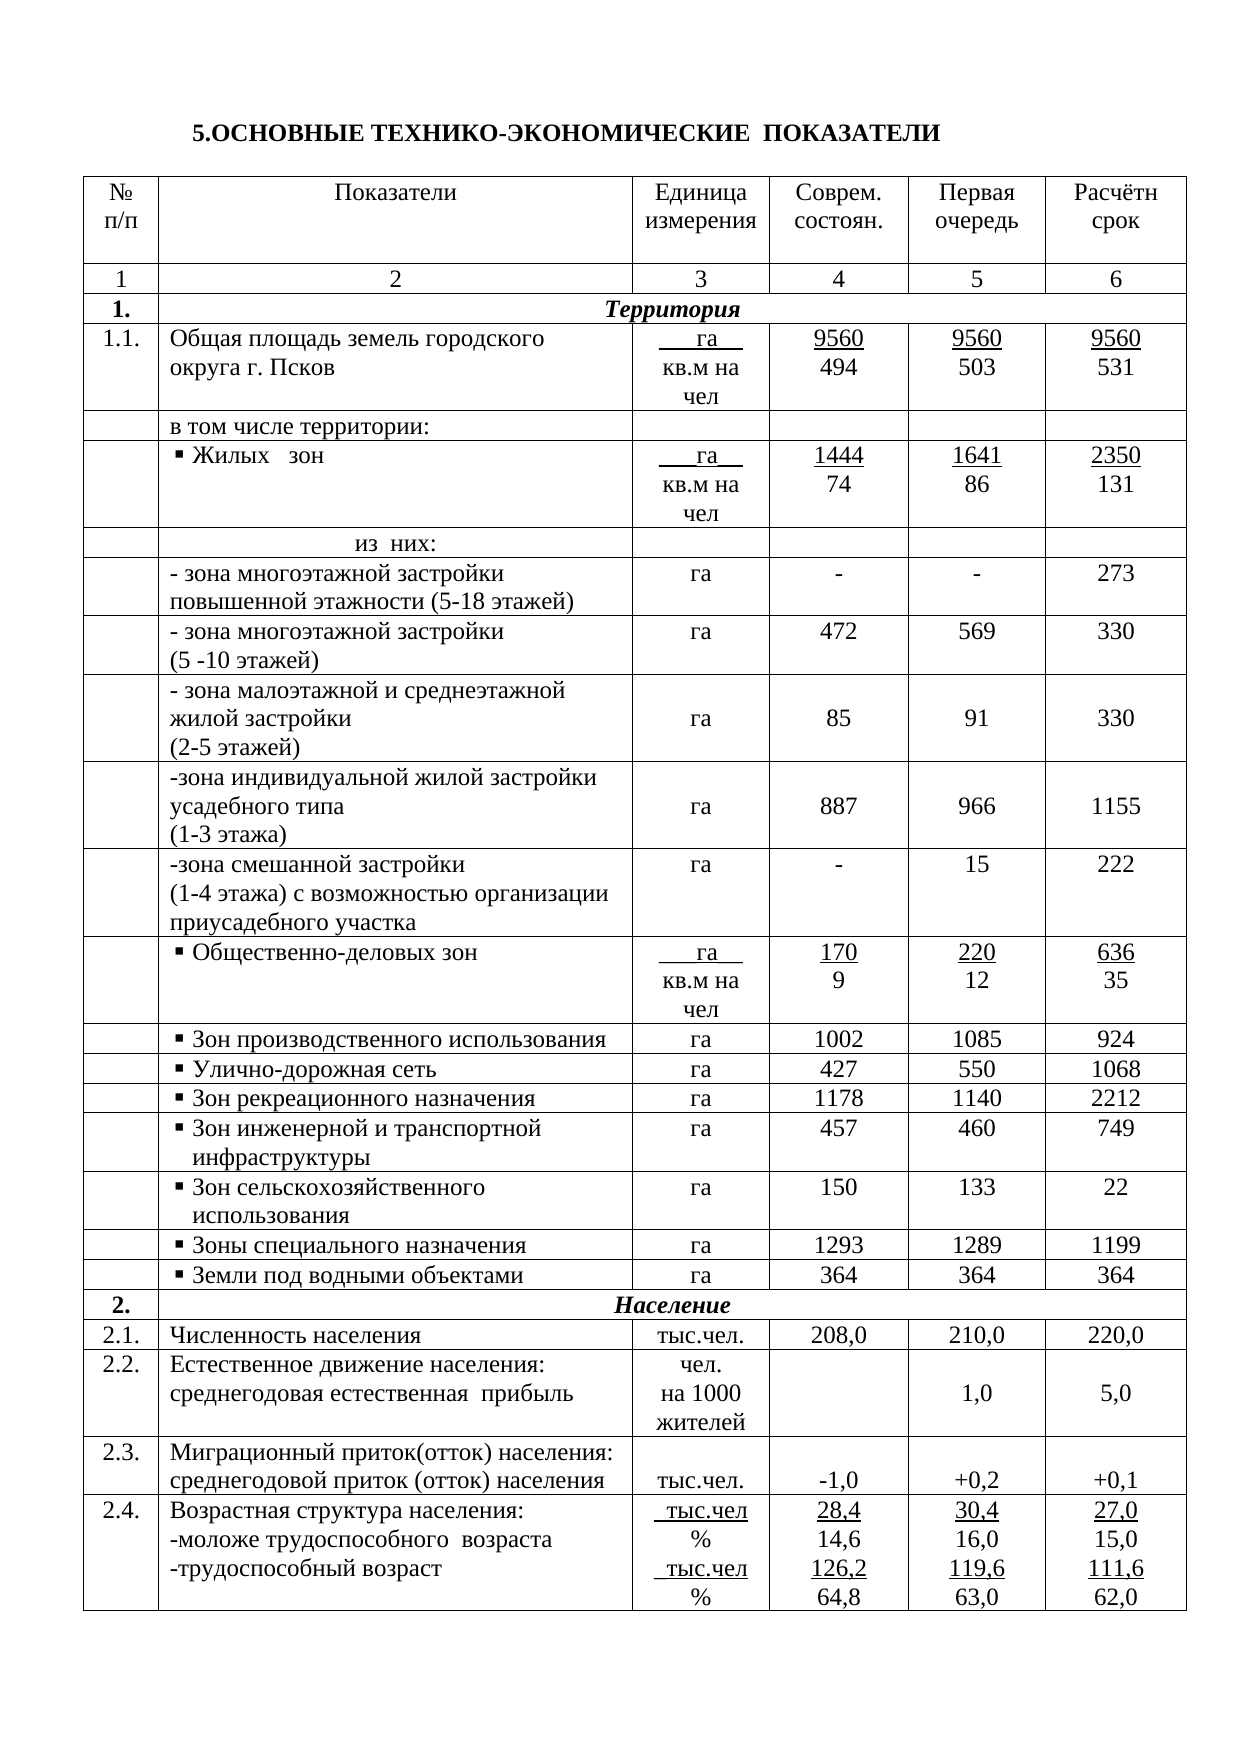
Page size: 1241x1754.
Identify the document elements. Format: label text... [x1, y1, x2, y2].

table_cell га [633, 675, 769, 761]
table_cell 1 [84, 264, 158, 293]
table_cell 1293 [770, 1230, 908, 1259]
table_cell Улично-дорожная сеть [159, 1054, 632, 1082]
table_cell га [633, 616, 769, 674]
table_cell Зон производственного использования [159, 1024, 632, 1053]
table_cell 6 [1046, 264, 1186, 293]
table_cell -1,0 [770, 1437, 908, 1494]
table_cell Общественно-деловых зон [159, 937, 632, 1023]
table_cell [84, 675, 158, 761]
table_cell [770, 1350, 908, 1436]
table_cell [633, 1495, 769, 1610]
table_cell [84, 411, 158, 439]
table_cell 1002 [770, 1024, 908, 1053]
table_cell [84, 616, 158, 674]
table_cell 1641 86 [909, 441, 1045, 527]
table_cell 364 [1046, 1260, 1186, 1289]
table_cell га [633, 1113, 769, 1171]
table_cell чел. на 1000 жителей [633, 1350, 769, 1436]
table_cell [1046, 528, 1186, 557]
table_cell [909, 411, 1045, 439]
table_cell 330 [1046, 616, 1186, 674]
table_cell [770, 528, 908, 557]
table_cell 887 [770, 762, 908, 848]
table_cell 460 [909, 1113, 1045, 1171]
table_cell га [633, 762, 769, 848]
table_cell в том числе территории: [159, 411, 632, 439]
table_cell [84, 1113, 158, 1171]
table_cell [84, 1260, 158, 1289]
table_cell Зоны специального назначения [159, 1230, 632, 1259]
table_cell га [633, 1024, 769, 1053]
table_cell [633, 528, 769, 557]
table_cell Зон сельскохозяйственного использования [159, 1172, 632, 1229]
table_cell 9560 503 [909, 324, 1045, 410]
table_cell 170 9 [770, 937, 908, 1023]
table_cell га [633, 1260, 769, 1289]
table_cell 22 [1046, 1172, 1186, 1229]
table_cell [770, 411, 908, 439]
table_cell 2350 131 [1046, 441, 1186, 527]
table_cell ___га__ кв.м на чел [633, 937, 769, 1023]
table_cell 133 [909, 1172, 1045, 1229]
table_cell 150 [770, 1172, 908, 1229]
table_cell 15 [909, 849, 1045, 936]
table_cell [84, 528, 158, 557]
table_cell [84, 558, 158, 615]
table_cell ___га__ кв.м на чел [633, 324, 769, 410]
table_cell [909, 528, 1045, 557]
table_cell ___га__ кв.м на чел [633, 441, 769, 527]
table_cell 1178 [770, 1084, 908, 1112]
table_cell Естественное движение населения: среднегодовая естественная прибыль [159, 1350, 632, 1436]
table_cell [84, 1024, 158, 1053]
table_cell [633, 411, 769, 439]
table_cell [770, 1495, 908, 1610]
table_cell 427 [770, 1054, 908, 1082]
table_cell 924 [1046, 1024, 1186, 1053]
table_cell Земли под водными объектами [159, 1260, 632, 1289]
table_cell 5,0 [1046, 1350, 1186, 1436]
table_cell 3 [633, 264, 769, 293]
table_cell 2.3. [84, 1437, 158, 1494]
table_cell Жилых зон [159, 441, 632, 527]
table_cell 2.4. [84, 1495, 158, 1610]
table_cell 364 [770, 1260, 908, 1289]
table_cell 91 [909, 675, 1045, 761]
table_cell Зон инженерной и транспортной инфраструктуры [159, 1113, 632, 1171]
table_cell 2.2. [84, 1350, 158, 1436]
table_header № п/п [84, 177, 158, 263]
table_cell 220,0 [1046, 1320, 1186, 1348]
text 5.ОСНОВНЫЕ ТЕХНИКО-ЭКОНОМИЧЕСКИЕ ПОКАЗАТЕЛИ [118, 118, 1152, 147]
table_cell 636 35 [1046, 937, 1186, 1023]
table_cell -зона индивидуальной жилой застройки усадебного типа (1-3 этажа) [159, 762, 632, 848]
table_cell 222 [1046, 849, 1186, 936]
table_cell 4 [770, 264, 908, 293]
table_cell га [633, 849, 769, 936]
table_cell [1046, 411, 1186, 439]
table_cell 966 [909, 762, 1045, 848]
table_cell из них: [159, 528, 632, 557]
table_cell 330 [1046, 675, 1186, 761]
table_cell - [770, 849, 908, 936]
table_cell га [633, 1230, 769, 1259]
table_cell - [770, 558, 908, 615]
table_cell 1289 [909, 1230, 1045, 1259]
table_cell 5 [909, 264, 1045, 293]
table_header Единица измерения [633, 177, 769, 263]
table_cell [84, 1172, 158, 1229]
table_cell 569 [909, 616, 1045, 674]
table_cell га [633, 1054, 769, 1082]
table_cell 1068 [1046, 1054, 1186, 1082]
table_cell 1155 [1046, 762, 1186, 848]
table_cell 1199 [1046, 1230, 1186, 1259]
table_cell [84, 1054, 158, 1082]
table_cell [84, 762, 158, 848]
table_cell Миграционный приток(отток) населения: среднегодовой приток (отток) населения [159, 1437, 632, 1494]
table_cell - зона малоэтажной и среднеэтажной жилой застройки (2-5 этажей) [159, 675, 632, 761]
table_cell 1. [84, 294, 158, 322]
table_cell -зона смешанной застройки (1-4 этажа) с возможностью организации приусадебного участка [159, 849, 632, 936]
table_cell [159, 1495, 632, 1610]
table_header Первая очередь [909, 177, 1045, 263]
table_cell 472 [770, 616, 908, 674]
table_cell [84, 1084, 158, 1112]
table_cell 273 [1046, 558, 1186, 615]
table_cell 2 [159, 264, 632, 293]
table_cell 9560 531 [1046, 324, 1186, 410]
table_cell 2. [84, 1290, 158, 1319]
table_cell Общая площадь земель городского округа г. Псков [159, 324, 632, 410]
table_cell Территория [159, 294, 1186, 322]
table_cell Численность населения [159, 1320, 632, 1348]
table_cell 2.1. [84, 1320, 158, 1348]
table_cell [909, 1495, 1045, 1610]
table_cell [84, 849, 158, 936]
table_cell 749 [1046, 1113, 1186, 1171]
table_cell 1444 74 [770, 441, 908, 527]
table_cell +0,1 [1046, 1437, 1186, 1494]
table_header Расчётн срок [1046, 177, 1186, 263]
table_cell тыс.чел. [633, 1320, 769, 1348]
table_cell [1046, 1495, 1186, 1610]
table_cell Население [159, 1290, 1186, 1319]
table_cell 457 [770, 1113, 908, 1171]
table_cell 550 [909, 1054, 1045, 1082]
table_cell 220 12 [909, 937, 1045, 1023]
table_cell [84, 937, 158, 1023]
table_cell - [909, 558, 1045, 615]
table_cell 1,0 [909, 1350, 1045, 1436]
table_cell Зон рекреационного назначения [159, 1084, 632, 1112]
table_cell га [633, 1172, 769, 1229]
table_cell 210,0 [909, 1320, 1045, 1348]
table_cell 208,0 [770, 1320, 908, 1348]
table_cell тыс.чел. [633, 1437, 769, 1494]
table_cell 9560 494 [770, 324, 908, 410]
table_header Соврем. состоян. [770, 177, 908, 263]
table_cell - зона многоэтажной застройки (5 -10 этажей) [159, 616, 632, 674]
table_cell 1085 [909, 1024, 1045, 1053]
table_cell 1140 [909, 1084, 1045, 1112]
table_cell 85 [770, 675, 908, 761]
table_cell 1.1. [84, 324, 158, 410]
table_cell 364 [909, 1260, 1045, 1289]
table_cell +0,2 [909, 1437, 1045, 1494]
table_header Показатели [159, 177, 632, 263]
table_cell [84, 441, 158, 527]
table_cell - зона многоэтажной застройки повышенной этажности (5-18 этажей) [159, 558, 632, 615]
table_cell 2212 [1046, 1084, 1186, 1112]
table_cell га [633, 1084, 769, 1112]
table_cell [84, 1230, 158, 1259]
table_cell га [633, 558, 769, 615]
